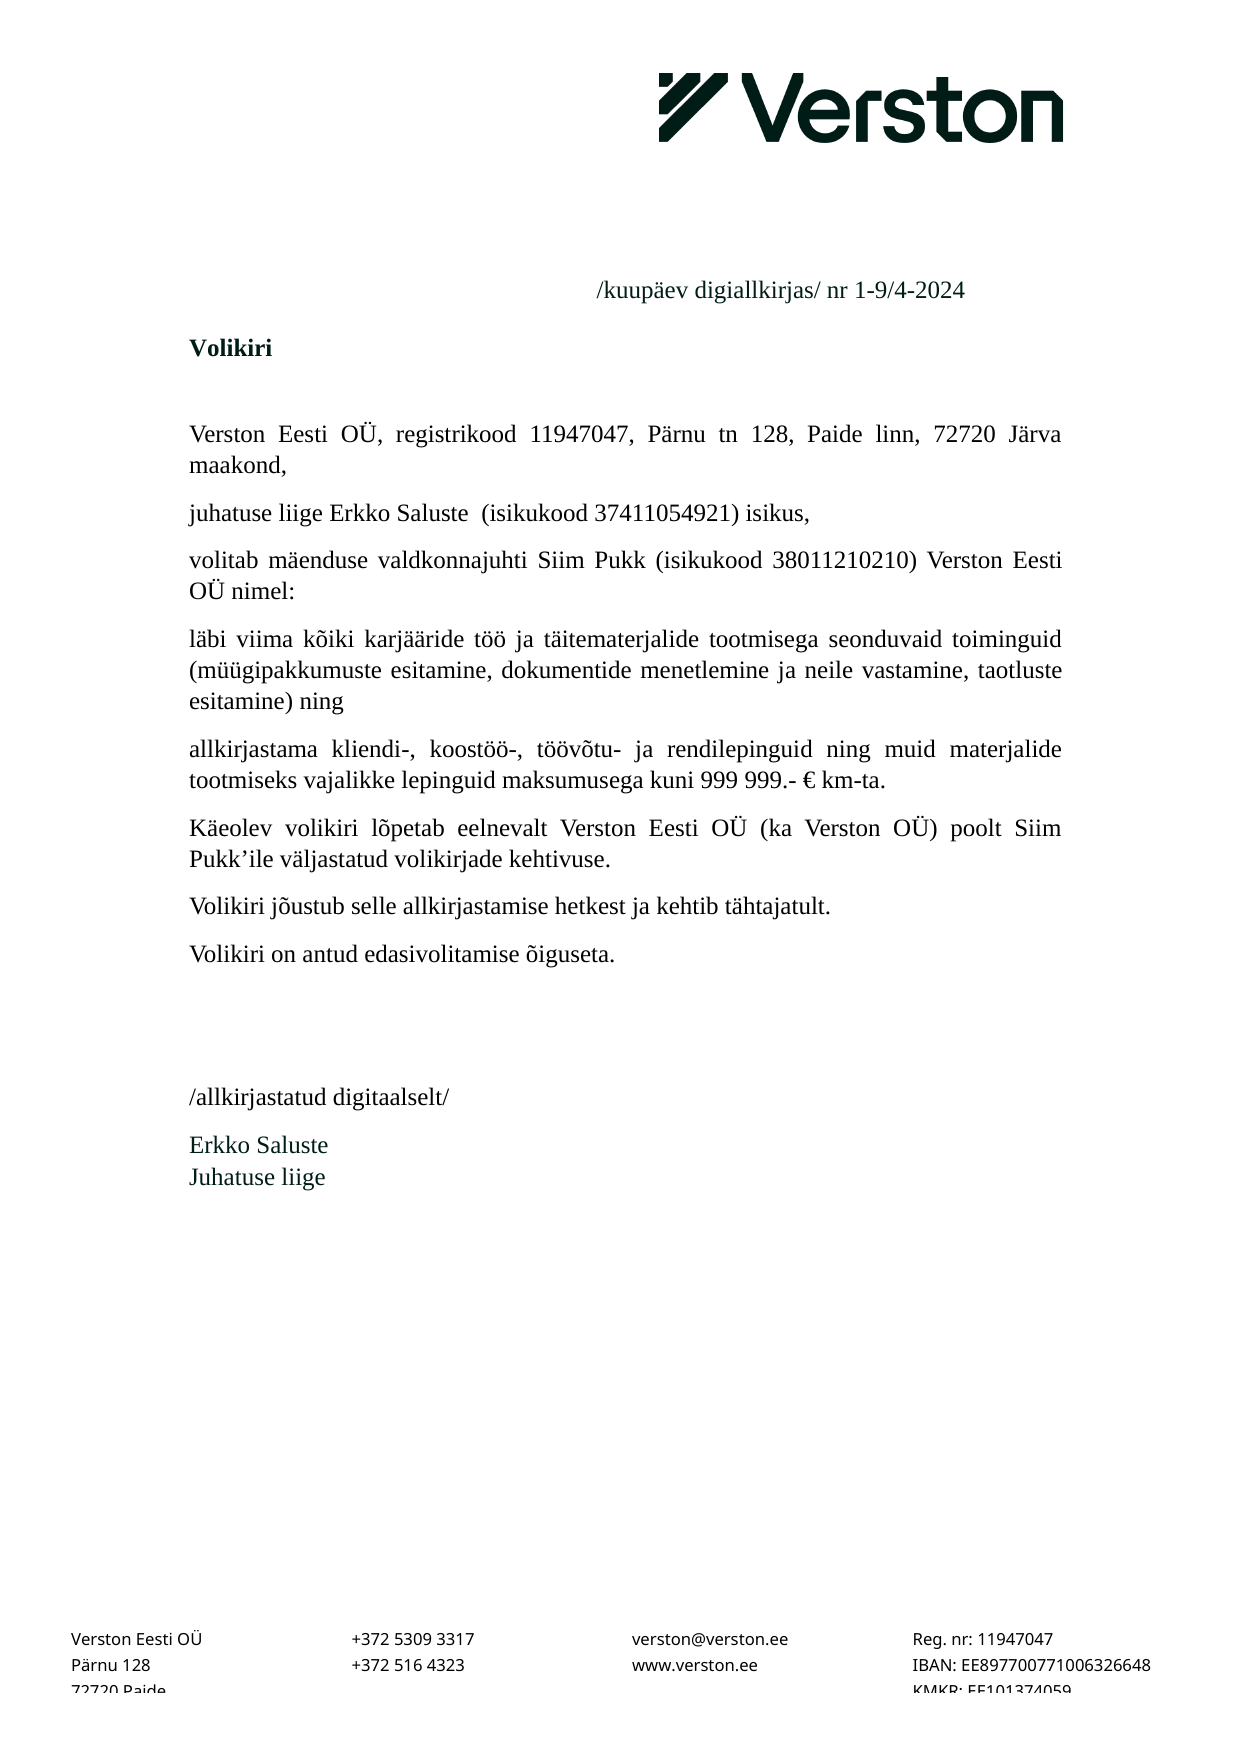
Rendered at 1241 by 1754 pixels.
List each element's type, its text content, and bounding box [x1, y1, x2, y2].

text Juhatuse liige [189, 1162, 1063, 1191]
text volitab mäenduse valdkonnajuhti Siim Pukk (isikukood 38011210210) Verston Eesti OÜ nimel: [189, 545, 1063, 605]
picture [658, 73, 1064, 143]
text Erkko Saluste [189, 1130, 1063, 1159]
text juhatuse liige Erkko Saluste (isikukood 37411054921) isikus, [189, 498, 1063, 526]
text /allkirjastatud digitaalselt/ [189, 1082, 1063, 1111]
text Verston Eesti OÜ, registrikood 11947047, Pärnu tn 128, Paide linn, 72720 Järva maakond, [189, 419, 1063, 479]
text Volikiri [189, 333, 1063, 361]
text läbi viima kõiki karjääride töö ja täitematerjalide tootmisega seonduvaid toiminguid (müügipakkumuste esitamine, dokumentide menetlemine ja neile vastamine, taotluste esitamine) ning [189, 624, 1063, 715]
text allkirjastama kliendi-, koostöö-, töövõtu- ja rendilepinguid ning muid materjalide tootmiseks vajalikke lepinguid maksumusega kuni 999 999.- € km-ta. [189, 734, 1063, 794]
text Käeolev volikiri lõpetab eelnevalt Verston Eesti OÜ (ka Verston OÜ) poolt Siim Pukk’ile väljastatud volikirjade kehtivuse. [189, 813, 1063, 872]
text /kuupäev digiallkirjas/ nr 1-9/4-2024 [189, 275, 1063, 304]
text Volikiri on antud edasivolitamise õiguseta. [189, 939, 1063, 968]
text Volikiri jõustub selle allkirjastamise hetkest ja kehtib tähtajatult. [189, 891, 1063, 920]
